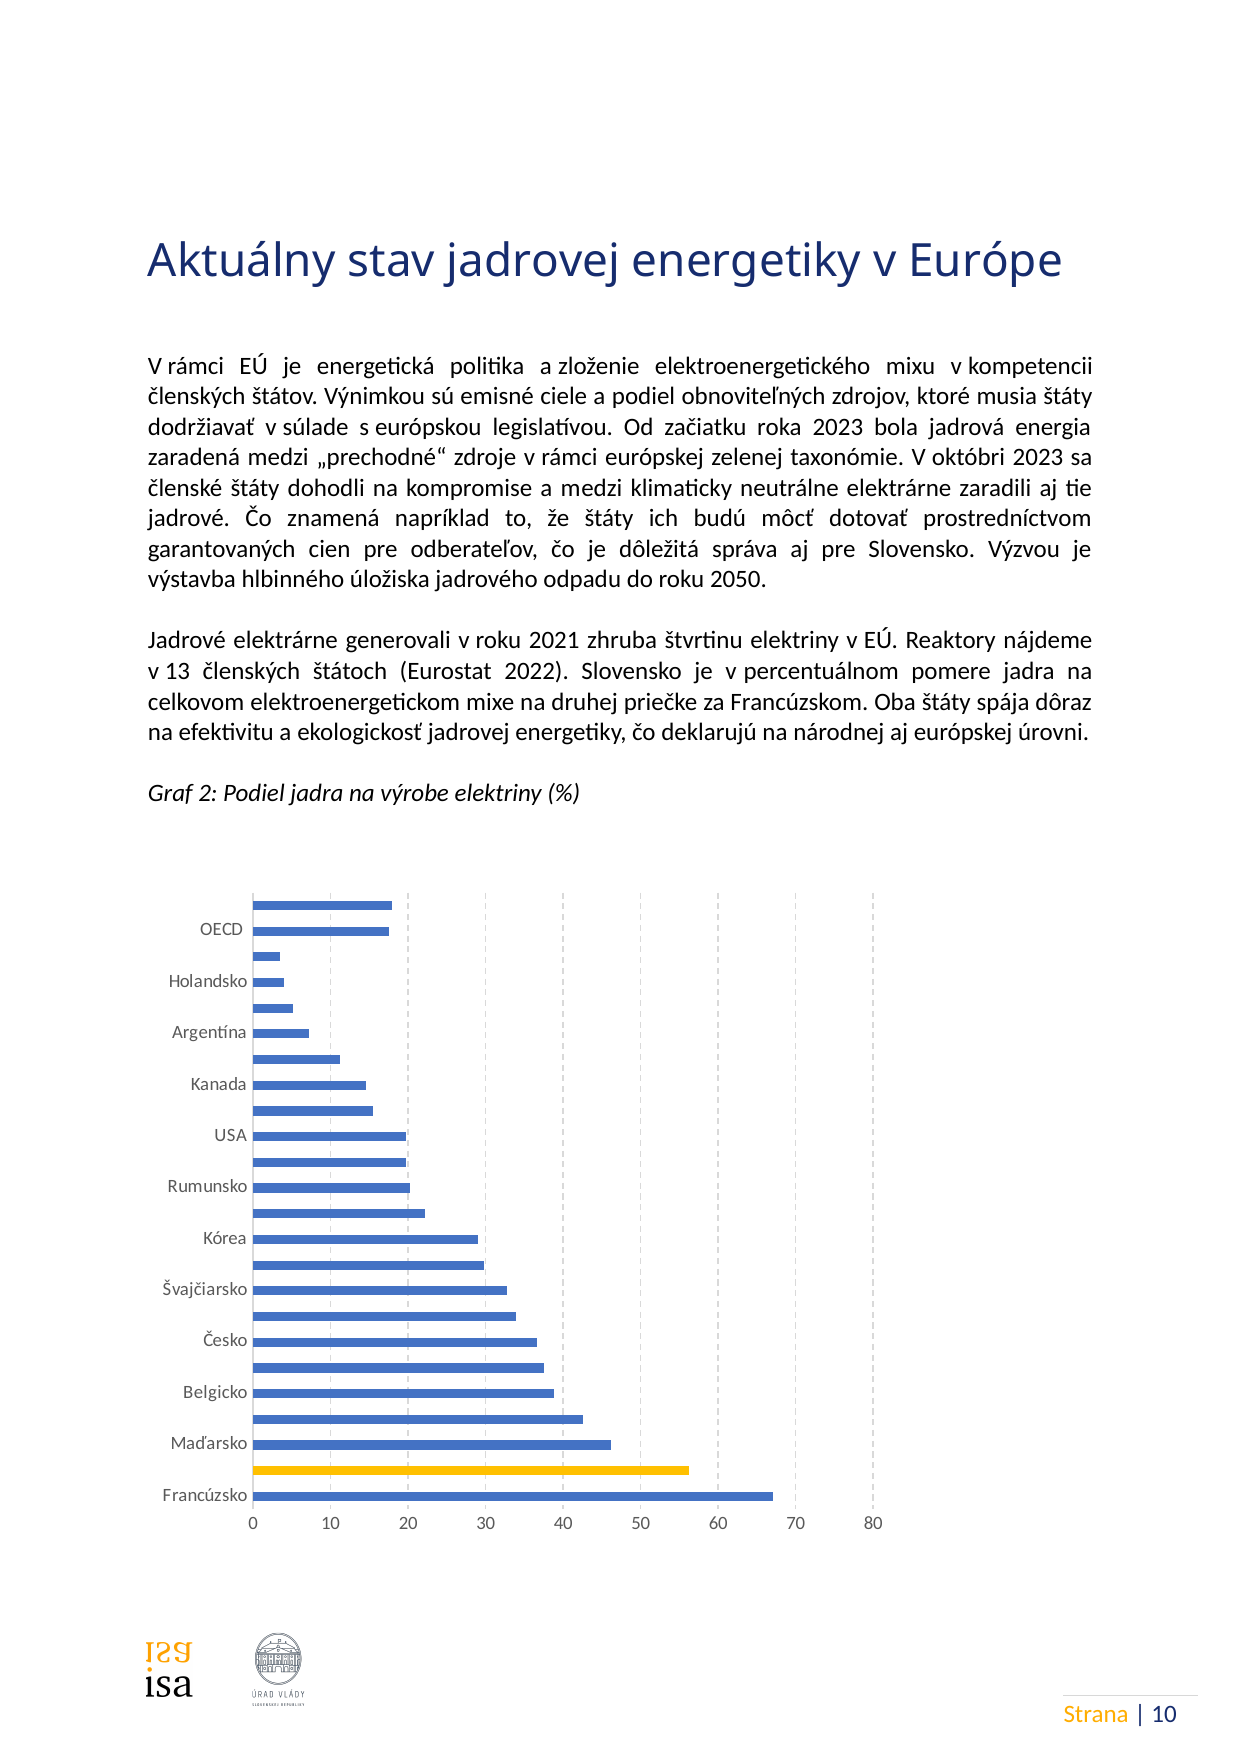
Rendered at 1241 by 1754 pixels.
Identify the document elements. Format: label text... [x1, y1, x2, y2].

text V rámci EÚ je energetická politika a zloženie elektroenergetického mixu v kompetencii členských štátov. Výnimkou sú emisné ciele a podiel obnoviteľných zdrojov, ktoré musia štáty dodržiavať v súlade s európskou legislatívou. Od začiatku roka 2023 bola jadrová energia zaradená medzi „prechodné“ zdroje v rámci európskej zelenej taxonómie. V októbri 2023 sa členské štáty dohodli na kompromise a medzi klimaticky neutrálne elektrárne zaradili aj tie jadrové. Čo znamená napríklad to, že štáty ich budú môcť dotovať prostredníctvom garantovaných cien pre odberateľov, čo je dôležitá správa aj pre Slovensko. Výzvou je výstavba hlbinného úložiska jadrového odpadu do roku 2050. [148, 350, 1093, 594]
picture [225, 1617, 329, 1721]
text Graf 2: Podiel jadra na výrobe elektriny (%) [148, 777, 1093, 808]
subtitle Aktuálny stav jadrovej energetiky v Európe [148, 227, 1093, 289]
text Jadrové elektrárne generovali v roku 2021 zhruba štvrtinu elektriny v EÚ. Reaktory nájdeme v 13 členských štátoch (Eurostat 2022). Slovensko je v percentuálnom pomere jadra na celkovom elektroenergetickom mixe na druhej priečke za Francúzskom. Oba štáty spája dôraz na efektivitu a ekologickosť jadrovej energetiky, čo deklarujú na národnej aj európskej úrovni. [148, 625, 1093, 747]
picture [146, 1642, 193, 1697]
